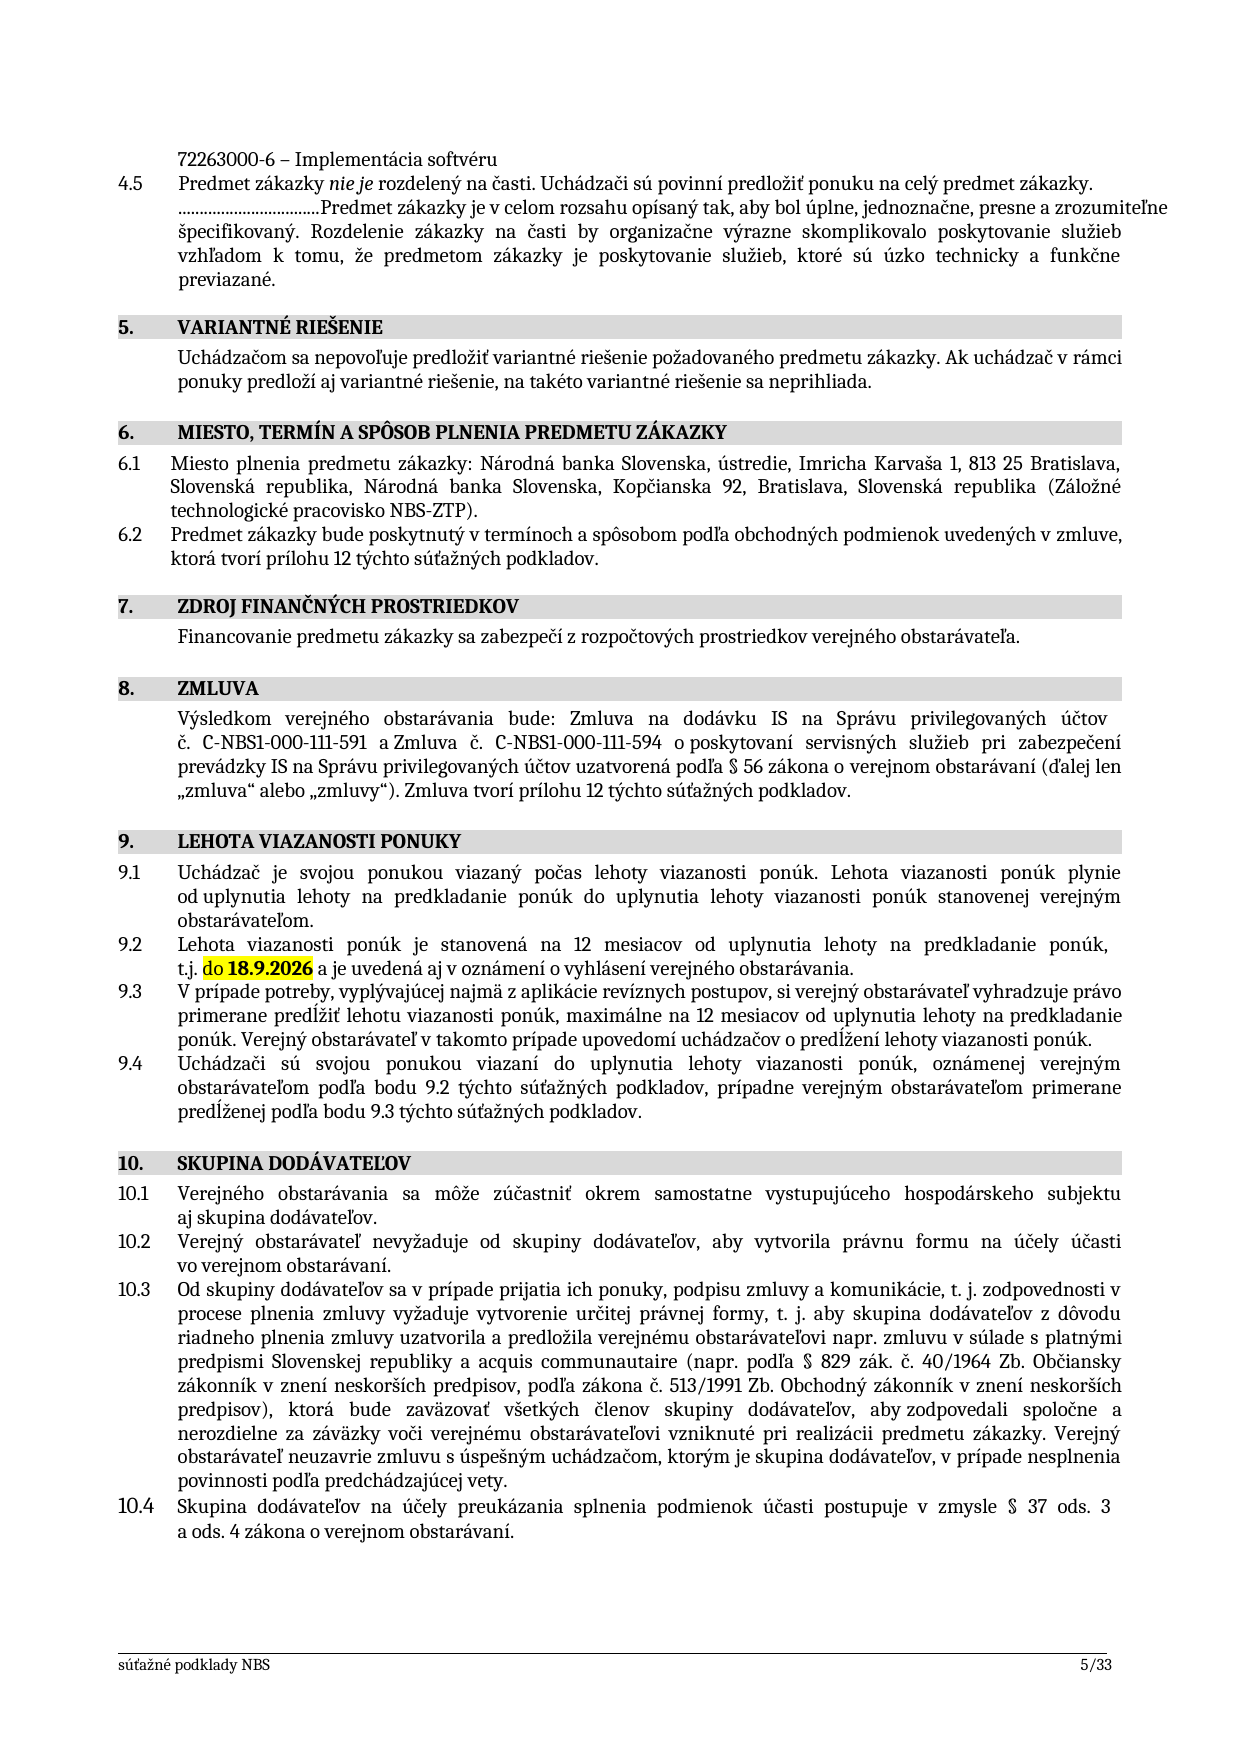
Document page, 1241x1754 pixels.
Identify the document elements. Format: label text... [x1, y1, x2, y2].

list Verejného obstarávania sa môže zúčastniť okrem samostatne vystupujúceho hospodárskeho subjektu aj skupina dodávateľov. [118, 1182, 1122, 1229]
list Miesto plnenia predmetu zákazky: Národná banka Slovenska, ústredie, Imricha Karvaša 1, 813 25 Bratislava, Slovenská republika, Národná banka Slovenska, Kopčianska 92, Bratislava, Slovenská republika (Záložné technologické pracovisko NBS-ZTP). [118, 451, 1122, 523]
list Predmet zákazky bude poskytnutý v termínoch a spôsobom podľa obchodných podmienok uvedených v zmluve, ktorá tvorí prílohu 12 týchto súťažných podkladov. [118, 523, 1122, 571]
list Uchádzači sú svojou ponukou viazaní do uplynutia lehoty viazanosti ponúk, oznámenej verejným obstarávateľom podľa bodu 9.2 týchto súťažných podkladov, prípadne verejným obstarávateľom primerane predĺženej podľa bodu 9.3 týchto súťažných podkladov. [118, 1052, 1122, 1124]
text 72263000‑6 – Implementácia softvéru [118, 148, 1122, 172]
list Od skupiny dodávateľov sa v prípade prijatia ich ponuky, podpisu zmluvy a komunikácie, t. j. zodpovednosti v procese plnenia zmluvy vyžaduje vytvorenie určitej právnej formy, t. j. aby skupina dodávateľov z dôvodu riadneho plnenia zmluvy uzatvorila a predložila verejnému obstarávateľovi napr. zmluvu v súlade s platnými predpismi Slovenskej republiky a acquis communautaire (napr. podľa § 829 zák. č. 40/1964 Zb. Občiansky zákonník v znení neskorších predpisov, podľa zákona č. 513/1991 Zb. Obchodný zákonník v znení neskorších predpisov), ktorá bude zaväzovať všetkých členov skupiny dodávateľov, aby zodpovedali spoločne a nerozdielne za záväzky voči verejnému obstarávateľovi vzniknuté pri realizácii predmetu zákazky. Verejný obstarávateľ neuzavrie zmluvu s úspešným uchádzačom, ktorým je skupina dodávateľov, v prípade nesplnenia povinnosti podľa predchádzajúcej vety. [118, 1277, 1122, 1493]
text Uchádzačom sa nepovoľuje predložiť variantné riešenie požadovaného predmetu zákazky. Ak uchádzač v rámci ponuky predloží aj variantné riešenie, na takéto variantné riešenie sa neprihliada. [177, 346, 1122, 393]
subtitle Lehota viazanosti ponuky [118, 830, 1122, 854]
text Predmet zákazky je v celom rozsahu opísaný tak, aby bol úplne, jednoznačne, presne a zrozumiteľne špecifikovaný. Rozdelenie zákazky na časti by organizačne výrazne skomplikovalo poskytovanie služieb vzhľadom k tomu, že predmetom zákazky je poskytovanie služieb, ktoré sú úzko technicky a funkčne previazané. [178, 196, 1122, 291]
list Predmet zákazky nie je rozdelený na časti. Uchádzači sú povinní predložiť ponuku na celý predmet zákazky. [118, 172, 1122, 196]
list Uchádzač je svojou ponukou viazaný počas lehoty viazanosti ponúk. Lehota viazanosti ponúk plynie od uplynutia lehoty na predkladanie ponúk do uplynutia lehoty viazanosti ponúk stanovenej verejným obstarávateľom. [118, 860, 1122, 932]
subtitle Skupina dodávateľov [118, 1151, 1122, 1175]
subtitle Zmluva [118, 677, 1122, 701]
list Skupina dodávateľov na účely preukázania splnenia podmienok účasti postupuje v zmysle § 37 ods. 3 a ods. 4 zákona o verejnom obstarávaní. [118, 1493, 1122, 1543]
text Výsledkom verejného obstarávania bude: Zmluva na dodávku IS na Správu privilegovaných účtov č. C-NBS1-000-111-591 a Zmluva č. C-NBS1-000-111-594 o poskytovaní servisných služieb pri zabezpečení prevádzky IS na Správu privilegovaných účtov uzatvorená podľa § 56 zákona o verejnom obstarávaní (ďalej len „zmluva“ alebo „zmluvy“). Zmluva tvorí prílohu 12 týchto súťažných podkladov. [177, 707, 1122, 803]
list V prípade potreby, vyplývajúcej najmä z aplikácie revíznych postupov, si verejný obstarávateľ vyhradzuje právo primerane predĺžiť lehotu viazanosti ponúk, maximálne na 12 mesiacov od uplynutia lehoty na predkladanie ponúk. Verejný obstarávateľ v takomto prípade upovedomí uchádzačov o predĺžení lehoty viazanosti ponúk. [118, 980, 1122, 1052]
subtitle Miesto, termín a spôsob plnenia predmetu zákazky [118, 421, 1122, 445]
subtitle Variantné riešenie [118, 315, 1122, 339]
subtitle Zdroj finančných prostriedkov [118, 595, 1122, 619]
text Financovanie predmetu zákazky sa zabezpečí z rozpočtových prostriedkov verejného obstarávateľa. [118, 625, 1122, 649]
list Lehota viazanosti ponúk je stanovená na 12 mesiacov od uplynutia lehoty na predkladanie ponúk, t.j. do 18.9.2026 a je uvedená aj v oznámení o vyhlásení verejného obstarávania. [118, 932, 1122, 980]
list Verejný obstarávateľ nevyžaduje od skupiny dodávateľov, aby vytvorila právnu formu na účely účasti vo verejnom obstarávaní. [118, 1229, 1122, 1277]
